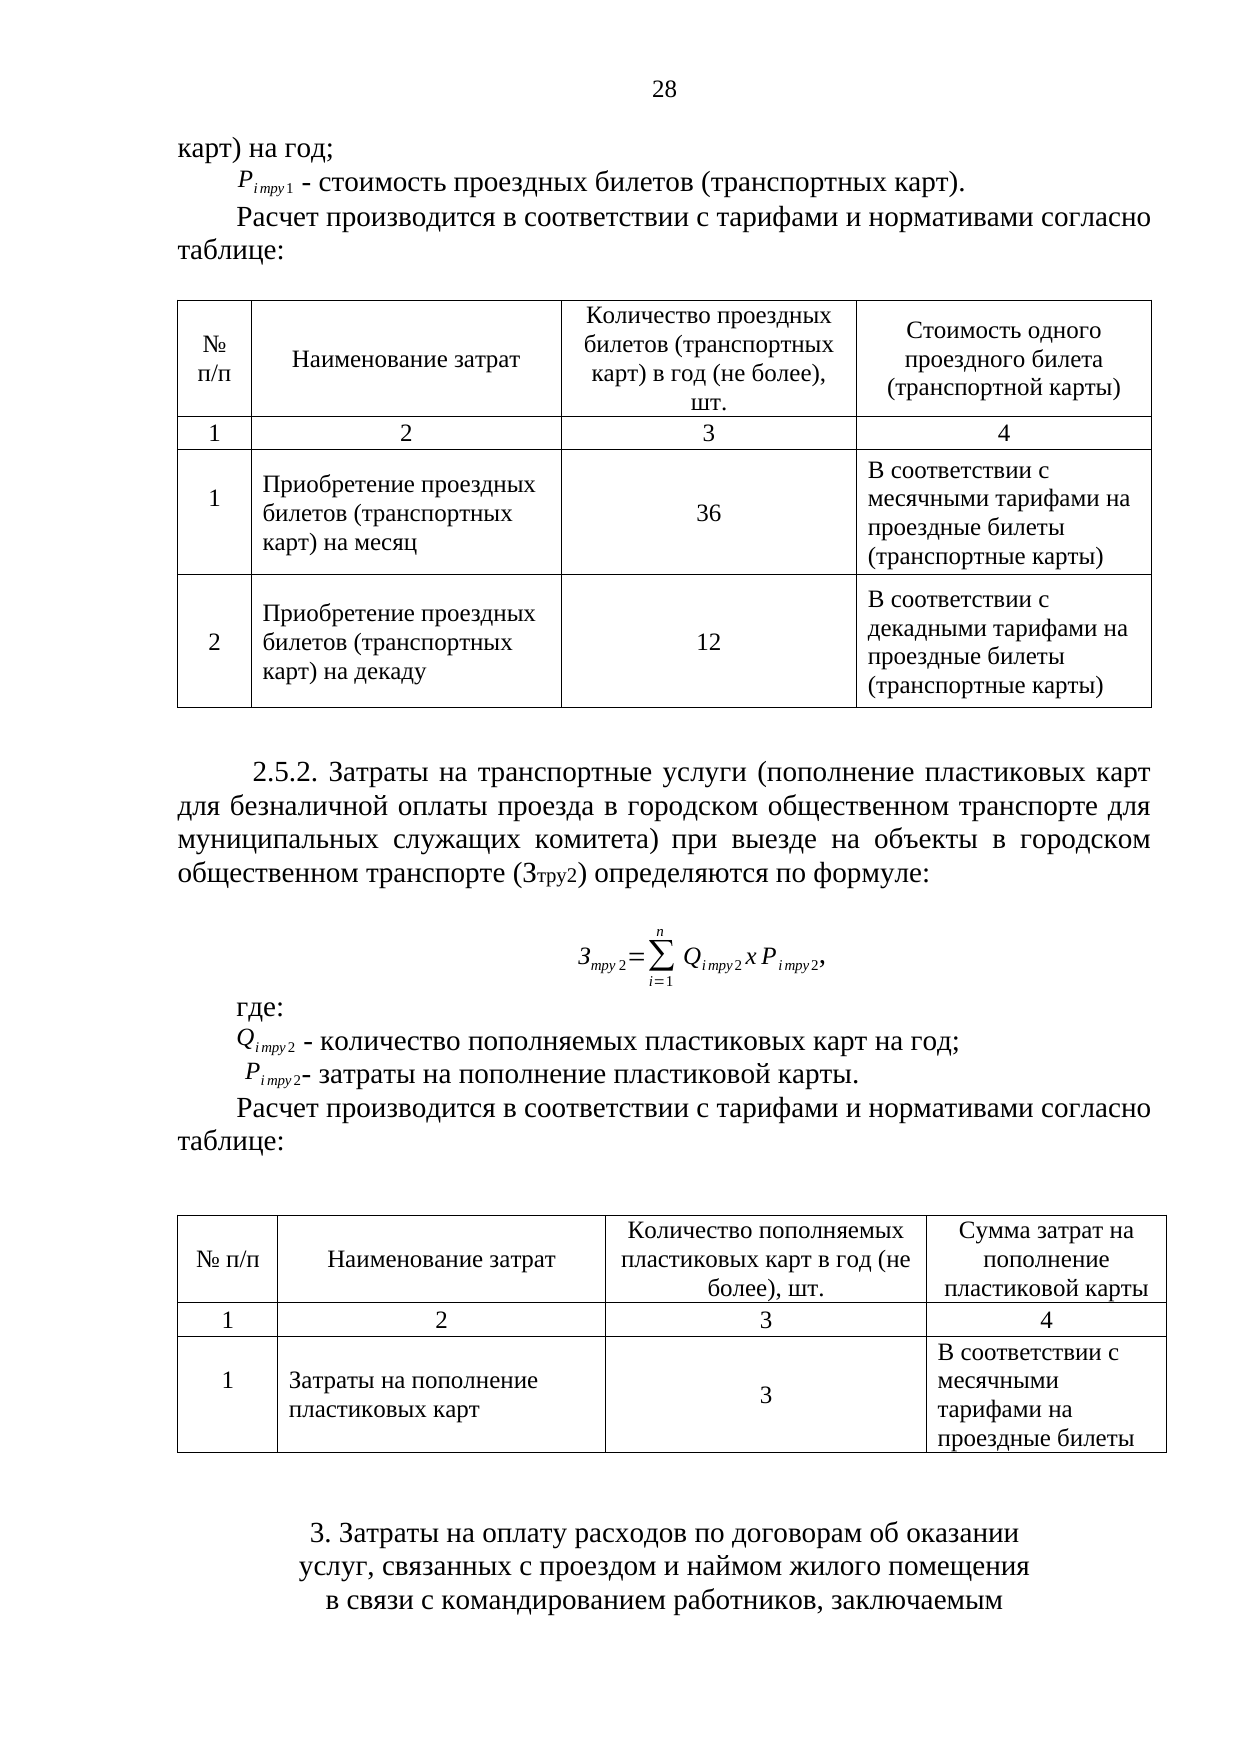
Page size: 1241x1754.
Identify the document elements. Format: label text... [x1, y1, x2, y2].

table_header № п/п [178, 1216, 277, 1302]
table_cell 2 [278, 1303, 605, 1336]
table_cell 1 [178, 450, 251, 574]
table_header Наименование затрат [278, 1216, 605, 1302]
table_cell 1 [178, 1303, 277, 1336]
table_cell 3 [606, 1337, 926, 1452]
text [177, 131, 1152, 164]
table_cell 3 [562, 417, 856, 449]
table_cell 4 [927, 1303, 1166, 1336]
table_cell 1 [178, 417, 251, 449]
table_header Количество проездных билетов (транспортных карт) в год (не более), шт. [562, 301, 856, 416]
table_header № п/п [178, 301, 251, 416]
table_header Количество пополняемых пластиковых карт в год (не более), шт. [606, 1216, 926, 1302]
table_header Сумма затрат на пополнение пластиковой карты [927, 1216, 1166, 1302]
table_header Стоимость одного проездного билета (транспортной карты) [857, 301, 1151, 416]
text Расчет производится в соответствии с тарифами и нормативами согласно таблице: [177, 199, 1152, 266]
table_cell 2 [178, 575, 251, 707]
table_cell 4 [857, 417, 1151, 449]
table_header Наименование затрат [252, 301, 561, 416]
text - количество пополняемых пластиковых карт на год; [177, 1023, 1152, 1056]
text , [177, 922, 1152, 989]
text 2.5.2. Затраты на транспортные услуги (пополнение пластиковых карт для безналичной оплаты проезда в городском общественном транспорте для муниципальных служащих комитета) при выезде на объекты в городском общественном транспорте (Зтру2) определяются по формуле: [177, 754, 1152, 888]
text - затраты на пополнение пластиковой карты. [177, 1056, 1152, 1090]
table_cell В соответствии с месячными тарифами на проездные билеты (транспортные карты) [857, 450, 1151, 574]
text - стоимость проездных билетов (транспортных карт). [177, 164, 1152, 199]
title 3. Затраты на оплату расходов по договорам об оказании [177, 1515, 1152, 1548]
table_cell В соответствии с декадными тарифами на проездные билеты (транспортные карты) [857, 575, 1151, 707]
table_cell Приобретение проездных билетов (транспортных карт) на декаду [252, 575, 561, 707]
table_cell Приобретение проездных билетов (транспортных карт) на месяц [252, 450, 561, 574]
table_cell 36 [562, 450, 856, 574]
table_cell В соответствии с месячными тарифами на проездные билеты [927, 1337, 1166, 1452]
table_cell 3 [606, 1303, 926, 1336]
title услуг, связанных с проездом и наймом жилого помещения [177, 1548, 1152, 1582]
text Расчет производится в соответствии с тарифами и нормативами согласно таблице: [177, 1090, 1152, 1157]
table_cell 2 [252, 417, 561, 449]
title в связи с командированием работников, заключаемым [177, 1582, 1152, 1616]
table_cell 12 [562, 575, 856, 707]
text где: [177, 989, 1152, 1023]
table_cell 1 [178, 1337, 277, 1452]
table_cell Затраты на пополнение пластиковых карт [278, 1337, 605, 1452]
